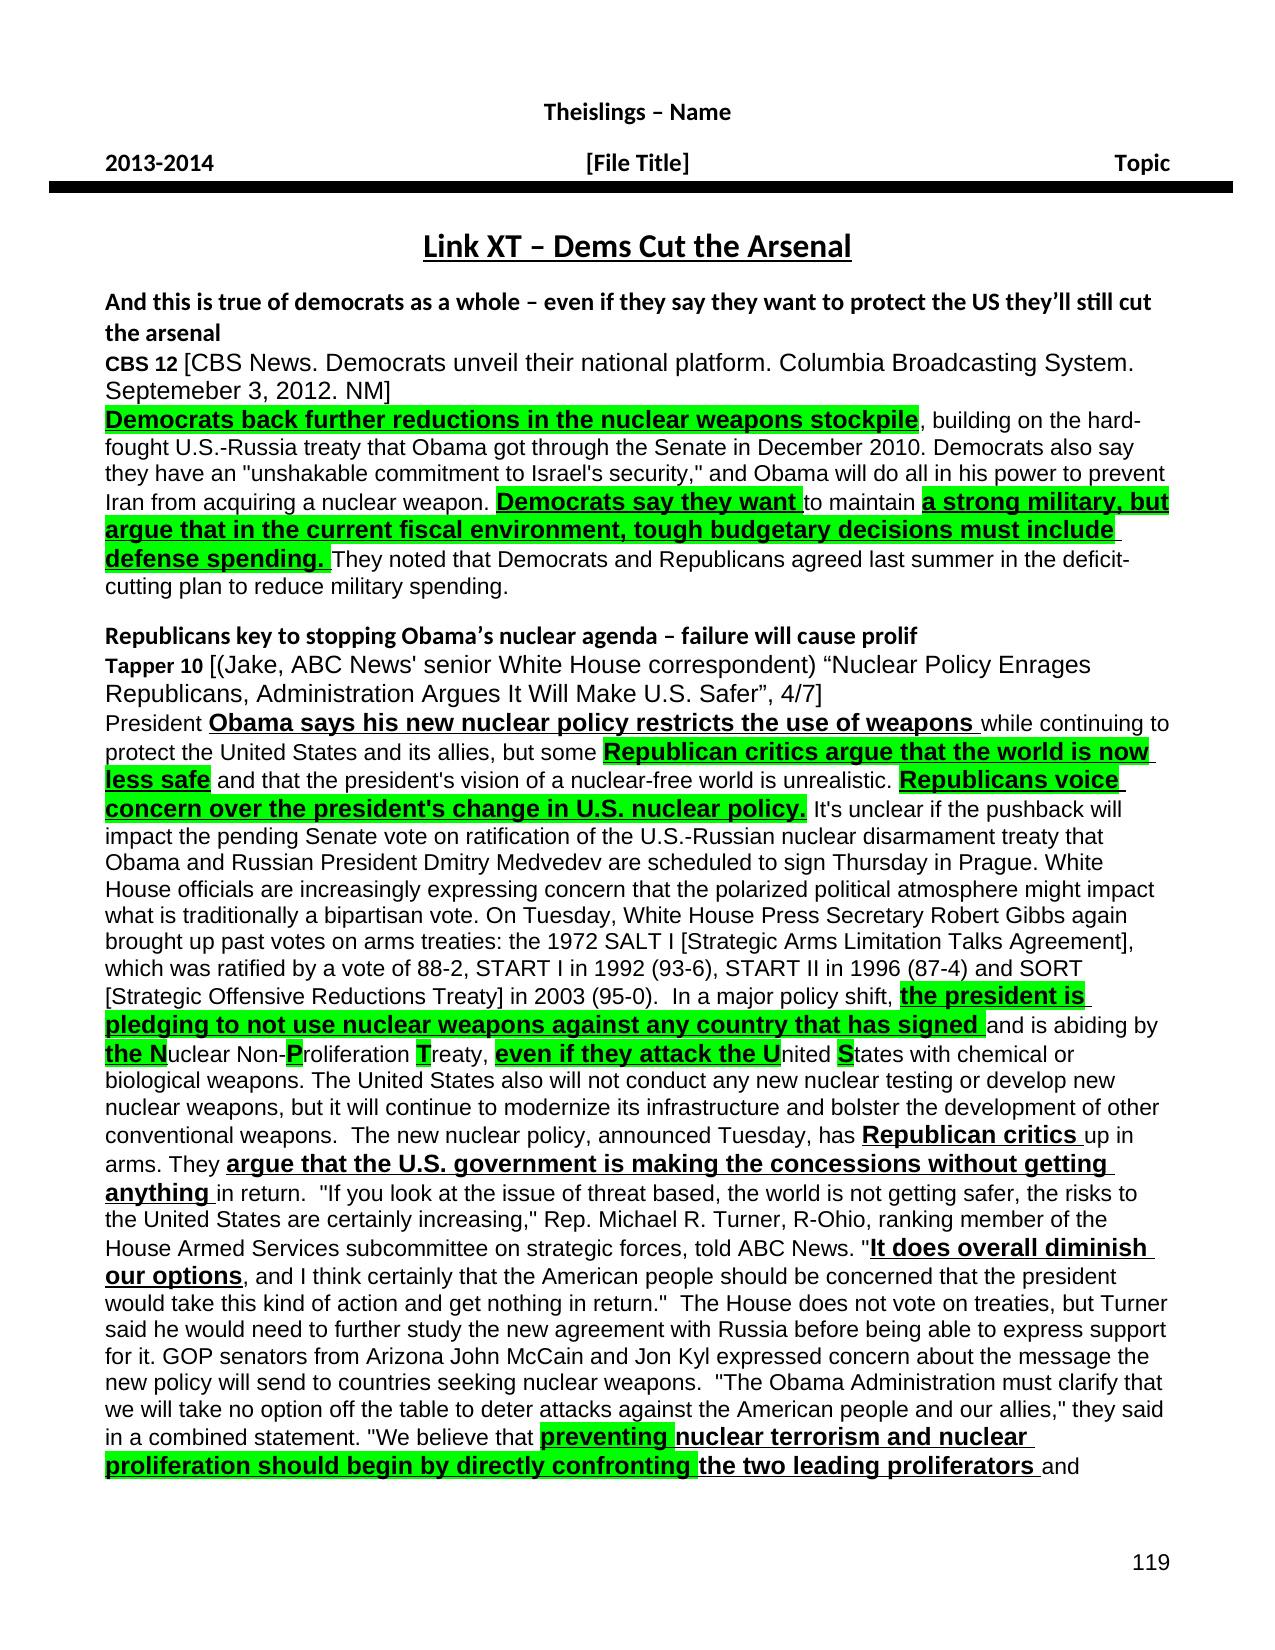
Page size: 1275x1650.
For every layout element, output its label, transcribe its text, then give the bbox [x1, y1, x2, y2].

text Democrats back further reductions in the nuclear weapons stockpile, building on the hard-fought U.S.-Russia treaty that Obama got through the Senate in December 2010. Democrats also say they have an "unshakable commitment to Israel's security," and Obama will do all in his power to prevent Iran from acquiring a nuclear weapon. Democrats say they want to maintain a strong military, but argue that in the current fiscal environment, tough budgetary decisions must include defense spending. They noted that Democrats and Republicans agreed last summer in the deficit-cutting plan to reduce military spending. [105, 405, 1170, 599]
text Tapper 10 [(Jake, ABC News' senior White House correspondent) “Nuclear Policy Enrages Republicans, Administration Argues It Will Make U.S. Safer”, 4/7] [105, 650, 1170, 708]
subtitle Link XT – Dems Cut the Arsenal [105, 225, 1170, 266]
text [105, 708, 1170, 1479]
subtitle Republicans key to stopping Obama’s nuclear agenda – failure will cause prolif [105, 620, 1170, 650]
subtitle And this is true of democrats as a whole – even if they say they want to protect the US they’ll still cut the arsenal [105, 286, 1170, 347]
text CBS 12 [CBS News. Democrats unveil their national platform. Columbia Broadcasting System. Septemeber 3, 2012. NM] [105, 347, 1170, 405]
